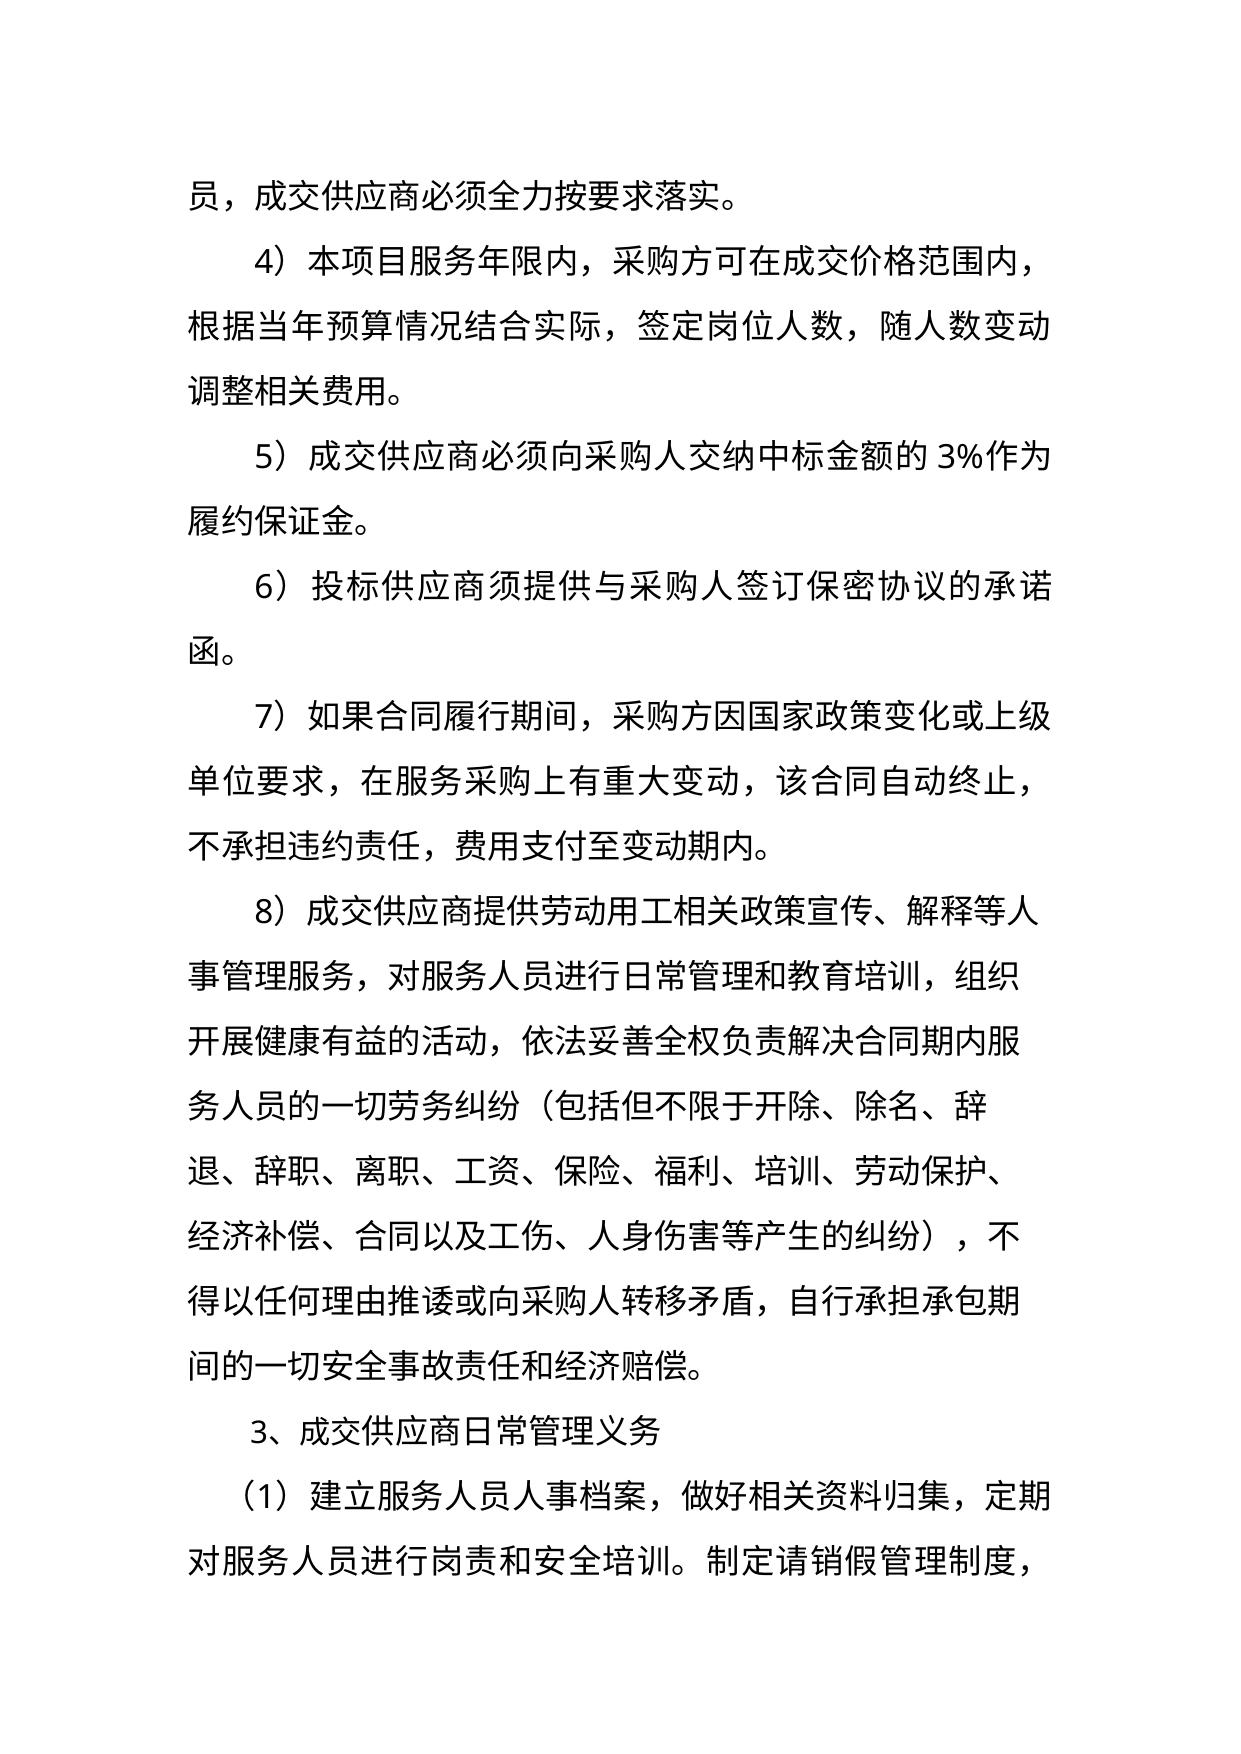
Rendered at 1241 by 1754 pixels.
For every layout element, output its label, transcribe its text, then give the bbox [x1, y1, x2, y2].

text 8）成交供应商提供劳动用工相关政策宣传、解释等人事管理服务，对服务人员进行日常管理和教育培训，组织开展健康有益的活动，依法妥善全权负责解决合同期内服务人员的一切劳务纠纷（包括但不限于开除、除名、辞退、辞职、离职、工资、保险、福利、培训、劳动保护、经济补偿、合同以及工伤、人身伤害等产生的纠纷），不得以任何理由推诿或向采购人转移矛盾，自行承担承包期间的一切安全事故责任和经济赔偿。 [187, 877, 1053, 1397]
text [187, 162, 1053, 227]
text 6）投标供应商须提供与采购人签订保密协议的承诺函。 [187, 552, 1053, 682]
text 3、成交供应商日常管理义务 [187, 1397, 1053, 1462]
text 7）如果合同履行期间，采购方因国家政策变化或上级单位要求，在服务采购上有重大变动，该合同自动终止，不承担违约责任，费用支付至变动期内。 [187, 682, 1053, 877]
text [187, 1462, 1053, 1592]
text 4）本项目服务年限内，采购方可在成交价格范围内，根据当年预算情况结合实际，签定岗位人数，随人数变动调整相关费用。 [187, 227, 1053, 422]
text 5）成交供应商必须向采购人交纳中标金额的3%作为履约保证金。 [187, 422, 1053, 552]
